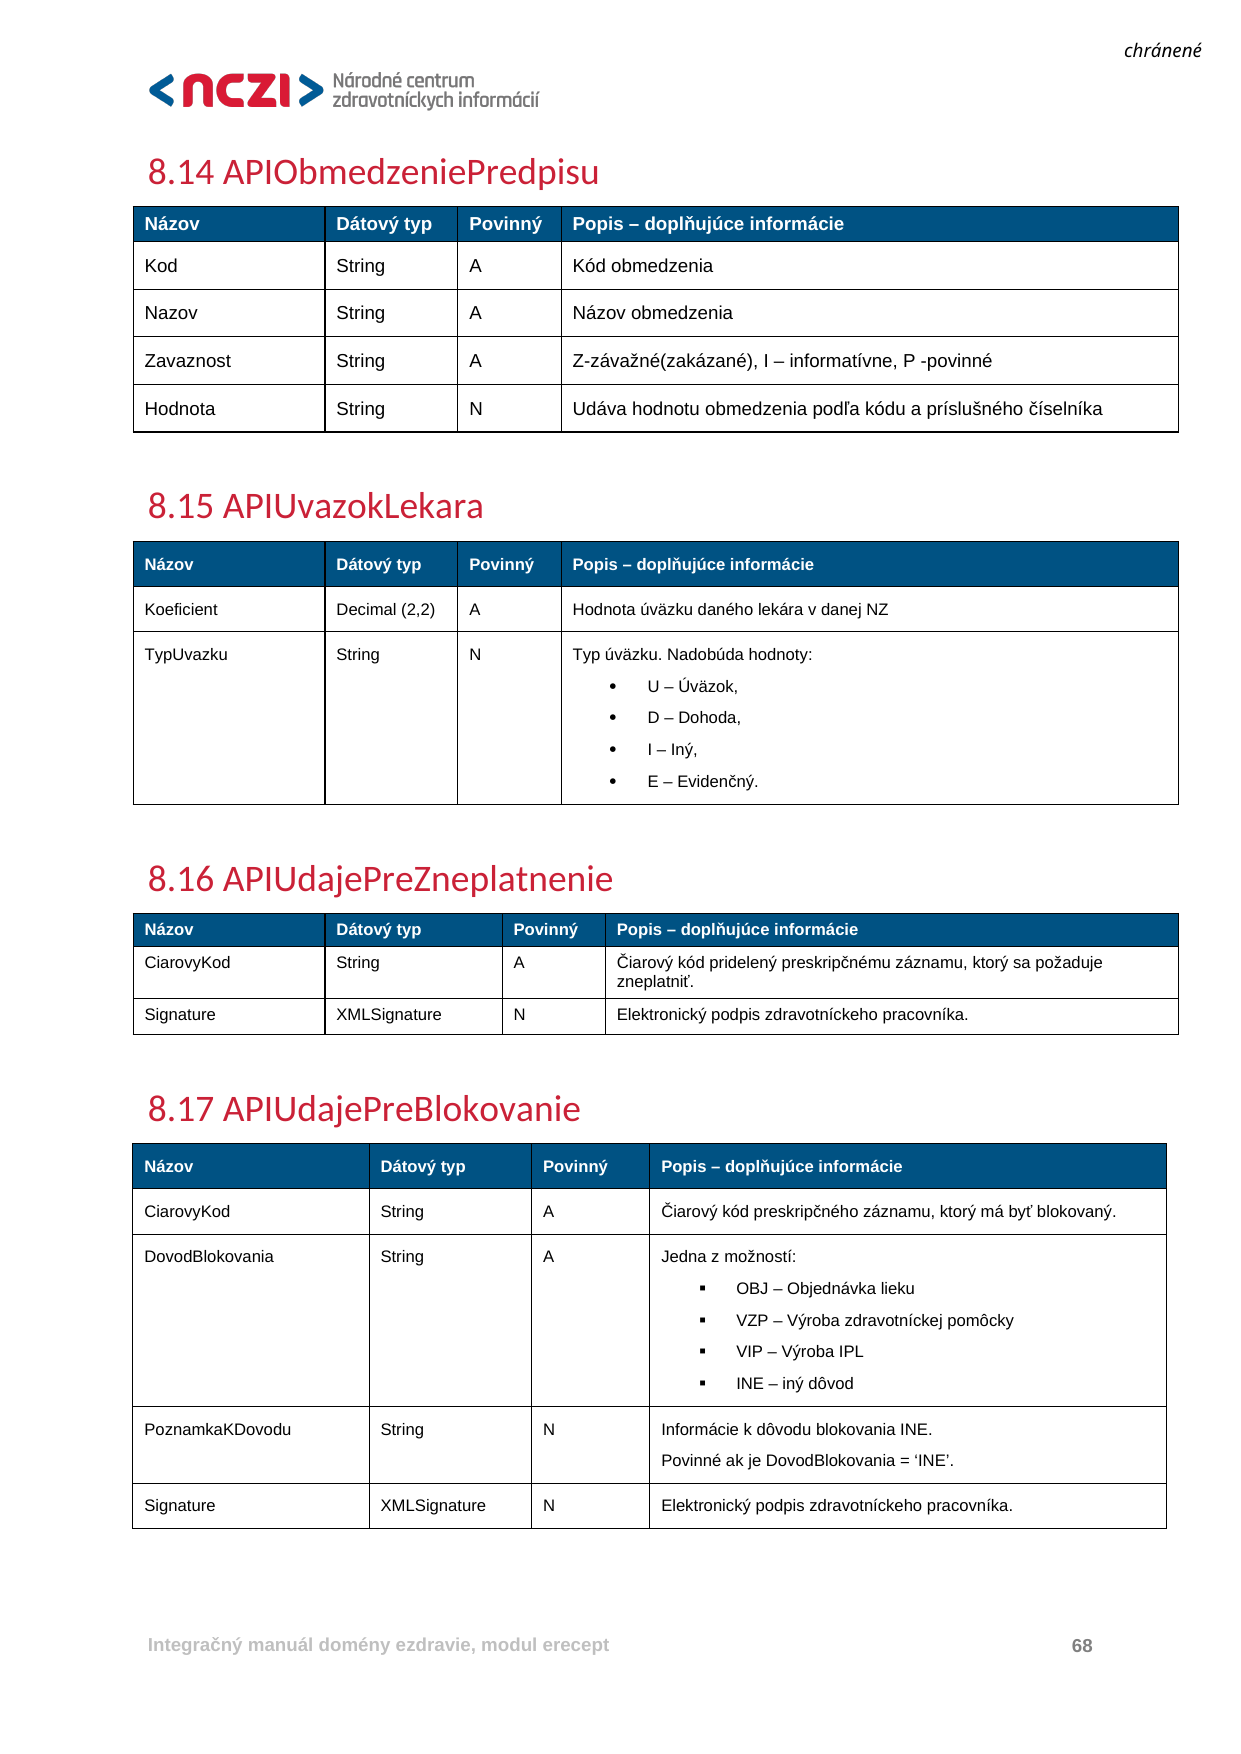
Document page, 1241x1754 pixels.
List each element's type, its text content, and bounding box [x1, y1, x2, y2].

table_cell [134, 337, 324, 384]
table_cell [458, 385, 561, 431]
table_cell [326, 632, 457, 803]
text APIObmedzeniePredpisu [148, 148, 1093, 193]
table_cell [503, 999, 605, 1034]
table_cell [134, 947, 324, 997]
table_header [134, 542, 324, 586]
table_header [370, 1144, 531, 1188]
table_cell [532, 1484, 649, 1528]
text APIUdajePreBlokovanie [148, 1085, 1093, 1131]
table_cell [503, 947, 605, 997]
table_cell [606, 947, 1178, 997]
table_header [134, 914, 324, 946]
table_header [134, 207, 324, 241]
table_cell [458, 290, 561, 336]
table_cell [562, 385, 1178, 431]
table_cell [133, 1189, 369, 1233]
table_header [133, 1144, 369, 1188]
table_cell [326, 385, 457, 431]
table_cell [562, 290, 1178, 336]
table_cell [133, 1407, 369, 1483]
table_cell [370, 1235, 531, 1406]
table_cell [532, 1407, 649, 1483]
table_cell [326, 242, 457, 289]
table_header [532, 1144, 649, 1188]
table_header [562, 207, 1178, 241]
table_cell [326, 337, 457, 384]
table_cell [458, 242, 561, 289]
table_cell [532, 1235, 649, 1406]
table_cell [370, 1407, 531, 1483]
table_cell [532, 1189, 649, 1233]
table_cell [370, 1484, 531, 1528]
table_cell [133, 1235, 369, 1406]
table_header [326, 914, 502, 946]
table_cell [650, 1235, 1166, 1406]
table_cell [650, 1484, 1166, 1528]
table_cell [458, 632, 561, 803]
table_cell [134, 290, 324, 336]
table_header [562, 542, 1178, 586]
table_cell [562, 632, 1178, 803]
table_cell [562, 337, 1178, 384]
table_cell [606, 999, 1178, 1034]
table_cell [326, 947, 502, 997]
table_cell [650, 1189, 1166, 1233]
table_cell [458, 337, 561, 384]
picture [137, 58, 552, 124]
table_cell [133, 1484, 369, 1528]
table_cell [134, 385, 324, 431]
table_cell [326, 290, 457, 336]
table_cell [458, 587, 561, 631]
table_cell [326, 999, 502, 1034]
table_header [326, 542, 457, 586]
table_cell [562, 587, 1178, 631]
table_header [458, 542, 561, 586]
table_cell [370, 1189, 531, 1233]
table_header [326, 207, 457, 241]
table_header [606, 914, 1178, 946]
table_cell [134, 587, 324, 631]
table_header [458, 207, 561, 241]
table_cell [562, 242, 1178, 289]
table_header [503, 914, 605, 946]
text APIUvazokLekara [148, 482, 1093, 528]
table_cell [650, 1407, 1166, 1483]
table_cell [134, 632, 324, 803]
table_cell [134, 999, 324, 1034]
text APIUdajePreZneplatnenie [148, 854, 1093, 900]
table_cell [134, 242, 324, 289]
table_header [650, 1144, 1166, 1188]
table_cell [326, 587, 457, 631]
